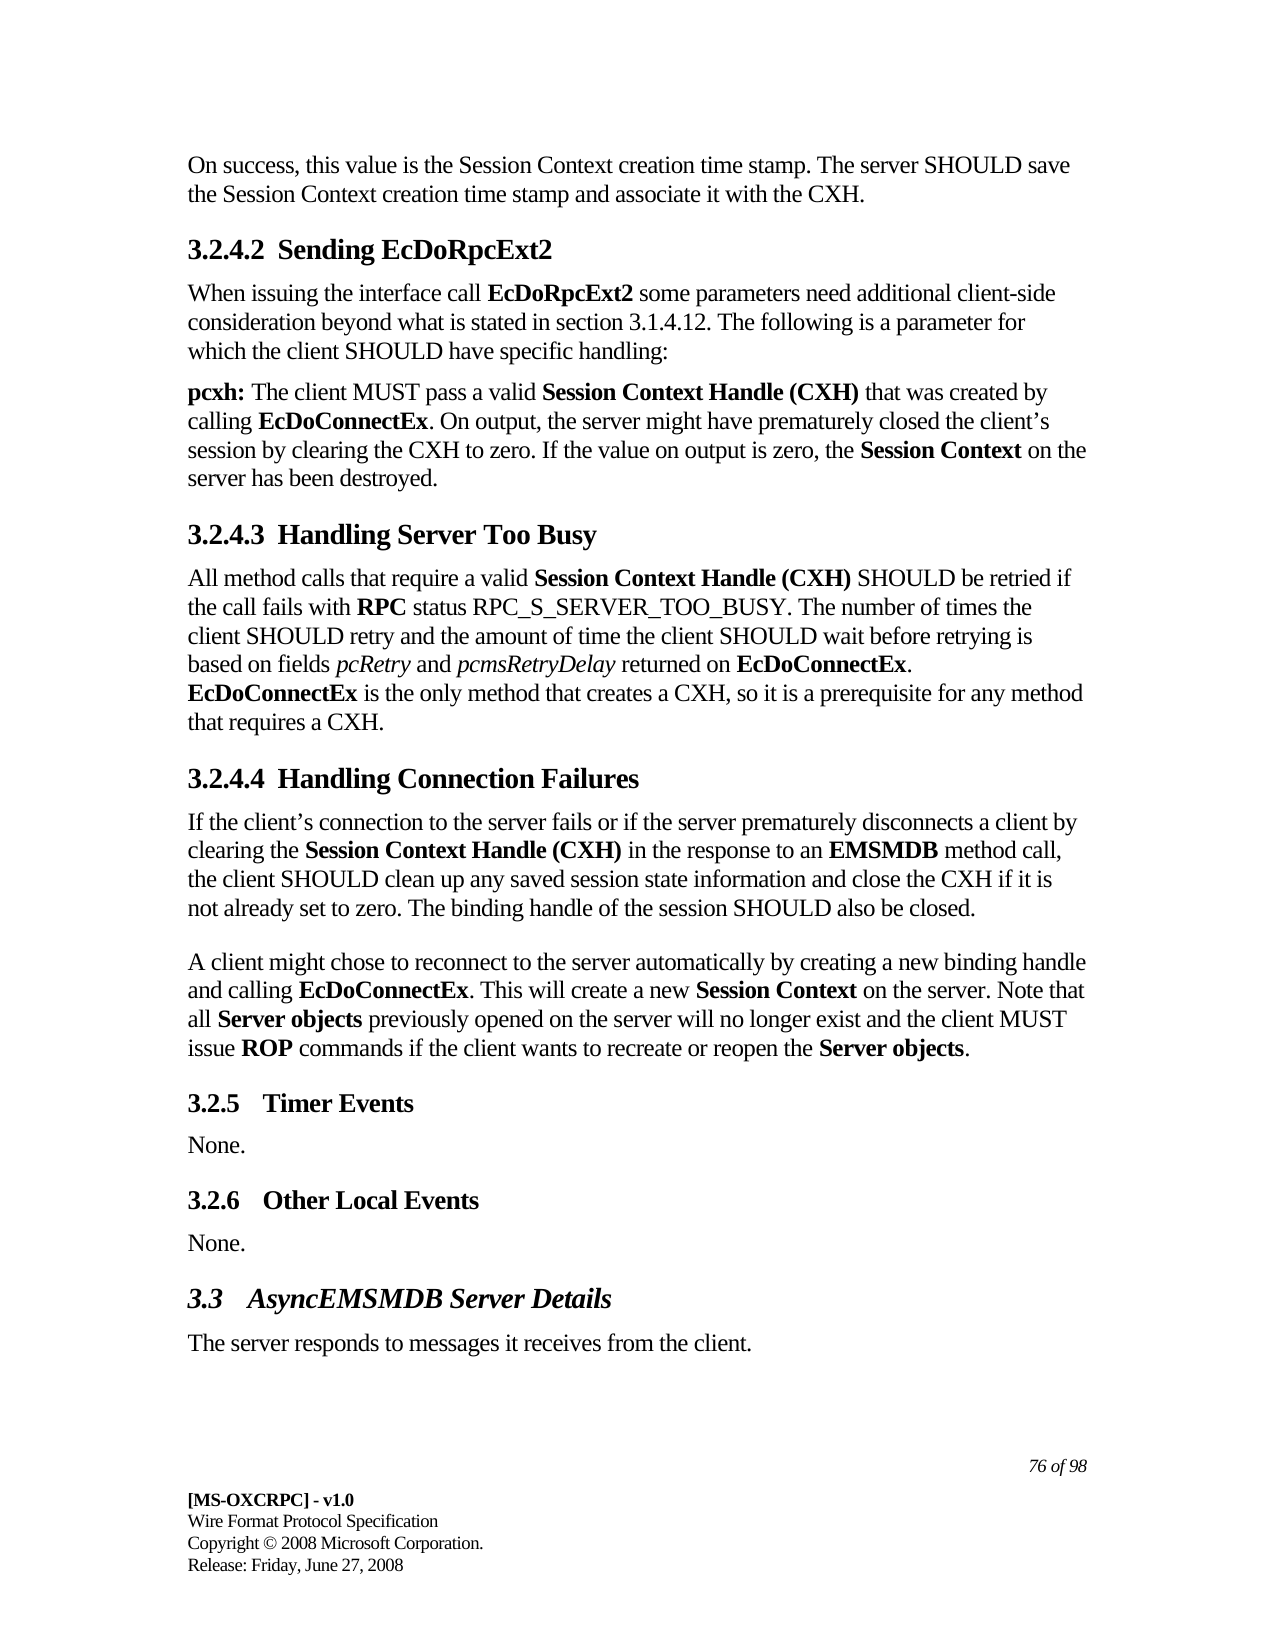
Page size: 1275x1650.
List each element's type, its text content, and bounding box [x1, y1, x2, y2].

text When issuing the interface call EcDoRpcExt2 some parameters need additional client-side consideration beyond what is stated in section 3.1.4.12. The following is a parameter for which the client SHOULD have specific handling: [187, 278, 1087, 365]
text None. [187, 1131, 1087, 1159]
text None. [187, 1228, 1087, 1257]
subtitle Handling Connection Failures [187, 761, 1087, 794]
text The server responds to messages it receives from the client. [187, 1328, 1087, 1356]
text If the client’s connection to the server fails or if the server prematurely disconnects a client by clearing the Session Context Handle (CXH) in the response to an EMSMDB method call, the client SHOULD clean up any saved session state information and close the CXH if it is not already set to zero. The binding handle of the session SHOULD also be closed. [187, 807, 1087, 922]
subtitle AsyncEMSMDB Server Details [187, 1282, 1087, 1315]
subtitle Sending EcDoRpcExt2 [187, 232, 1087, 266]
text pcxh: The client MUST pass a valid Session Context Handle (CXH) that was created by calling EcDoConnectEx. On output, the server might have prematurely closed the client’s session by clearing the CXH to zero. If the value on output is zero, the Session Context on the server has been destroyed. [187, 377, 1087, 492]
subtitle Handling Server Too Busy [187, 517, 1087, 551]
text All method calls that require a valid Session Context Handle (CXH) SHOULD be retried if the call fails with RPC status RPC_S_SERVER_TOO_BUSY. The number of times the client SHOULD retry and the amount of time the client SHOULD wait before retrying is based on fields pcRetry and pcmsRetryDelay returned on EcDoConnectEx. EcDoConnectEx is the only method that creates a CXH, so it is a prerequisite for any method that requires a CXH. [187, 563, 1087, 736]
subtitle Other Local Events [187, 1184, 1087, 1215]
subtitle Timer Events [187, 1087, 1087, 1118]
text A client might chose to reconnect to the server automatically by creating a new binding handle and calling EcDoConnectEx. This will create a new Session Context on the server. Note that all Server objects previously opened on the server will no longer exist and the client MUST issue ROP commands if the client wants to recreate or reopen the Server objects. [187, 947, 1087, 1062]
text On success, this value is the Session Context creation time stamp. The server SHOULD save the Session Context creation time stamp and associate it with the CXH. [187, 150, 1087, 207]
